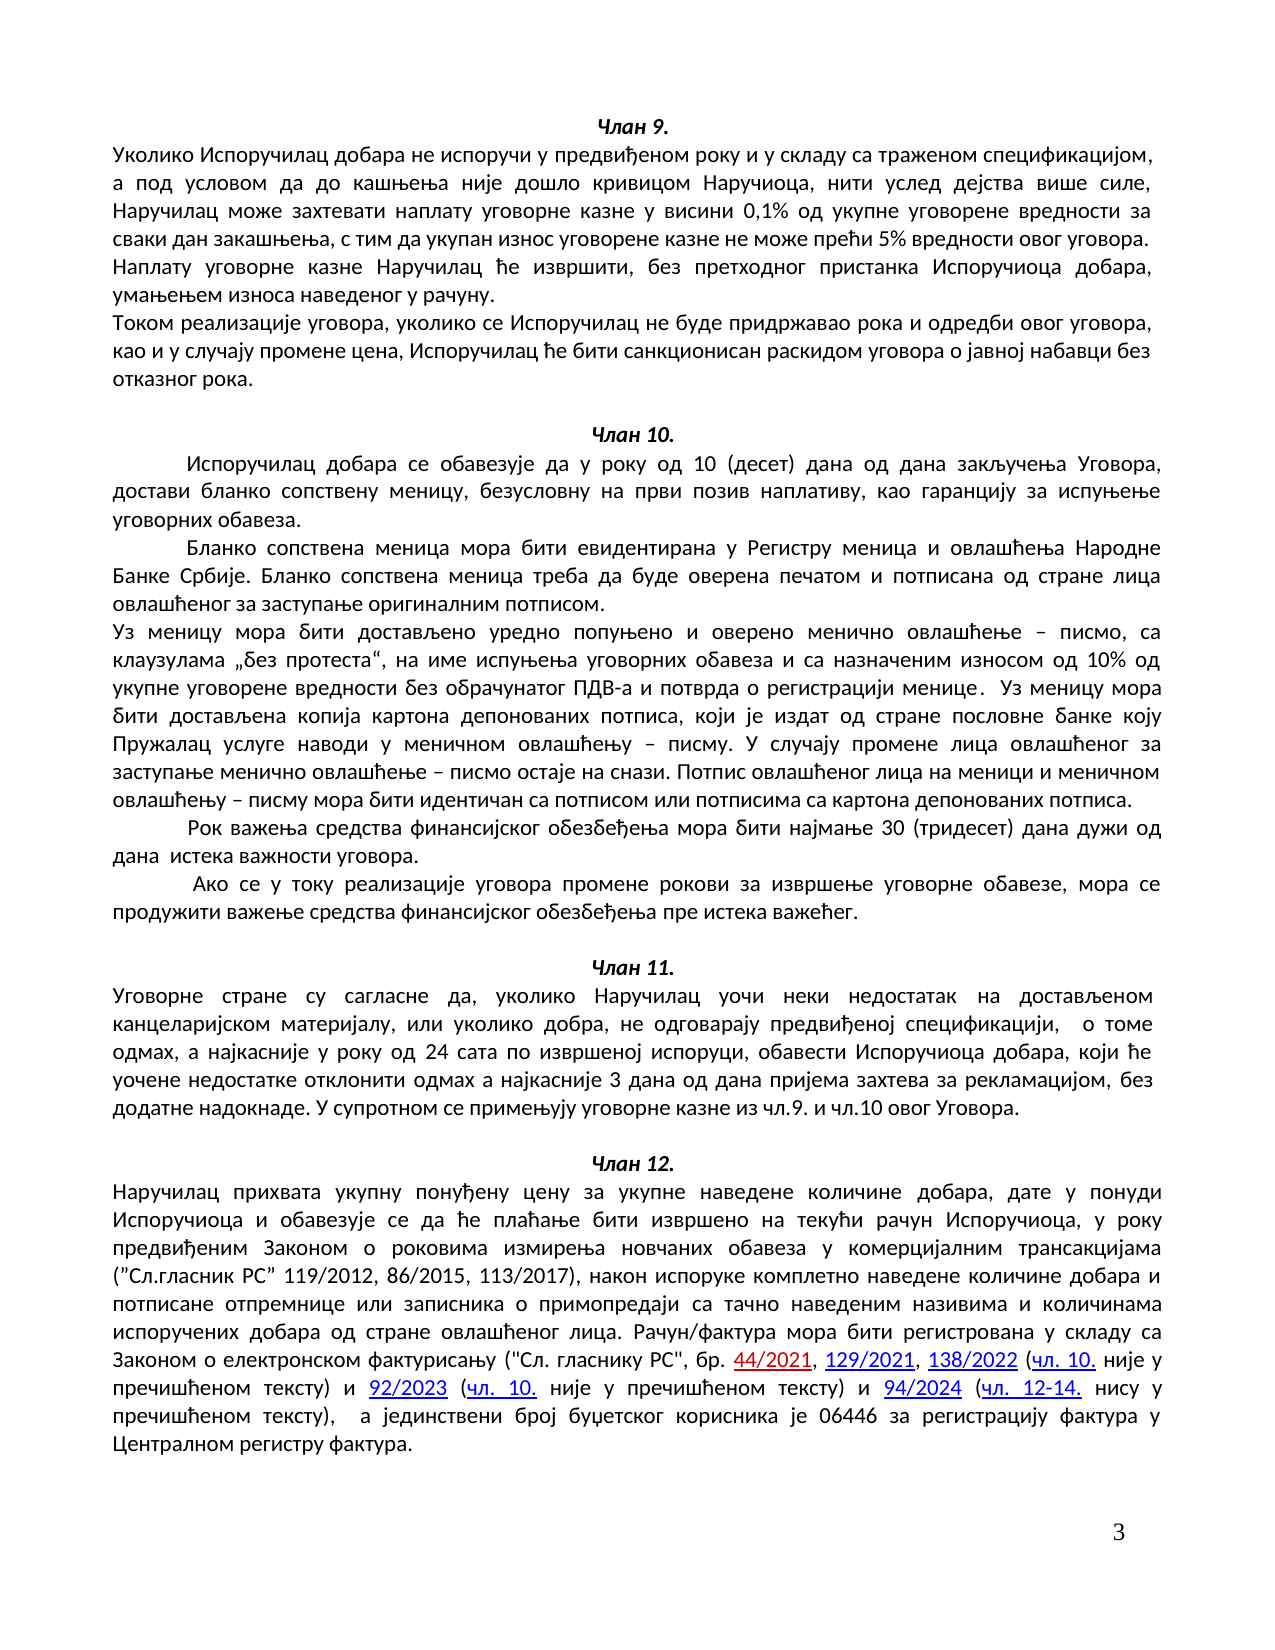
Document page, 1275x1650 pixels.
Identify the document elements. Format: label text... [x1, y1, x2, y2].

text Током реализације уговора, уколико се Испоручилац не буде придржавао рока и одредби овог уговора, као и у случају промене цена, Испоручилац ће бити санкционисан раскидом уговора о јавној набавци без отказног рока. [112, 308, 1153, 393]
text Уговорне стране су сагласне да, уколико Наручилац уочи неки недостатак на достављеном канцеларијском материјалу, или уколико добра, не одговарају предвиђеној спецификацији, о томе одмах, а најкасније у року од 24 сата по извршеној испоруци, обавести Испоручиоца добара, који ће уочене недостатке отклонити одмах а најкасније 3 дана од дана пријема захтева за рекламацијом, без додатне надокнаде. У супротном се примењују уговорне казне из чл.9. и чл.10 овог Уговора. [112, 981, 1153, 1121]
text Бланко сопствена меница мора бити евидентирана у Регистру меница и овлашћења Народне Банке Србије. Бланко сопствена меница треба да буде оверена печатом и потписана од стране лица овлашћеног за заступање оригиналним потписом. [112, 533, 1162, 617]
text Уколико Испоручилац добара не испоручи у предвиђеном року и у складу са траженом спецификацијом, а под условом да до кашњења није дошло кривицом Наручиоца, нити услед дејства више силе, Наручилац може захтевати наплату уговорне казне у висини 0,1% од укупне уговорене вредности за сваки дан закашњења, с тим да укупан износ уговорене казне не може прећи 5% вредности овог уговора. [112, 140, 1153, 252]
text Ако се у току реализације уговора промене рокови за извршење уговорне обавезе, мора се продужити важење средства финансијског обезбеђења пре истека важећег. [112, 869, 1162, 925]
text Члан 9. [112, 112, 1153, 140]
text Испоручилац добара се обавезује да у року од 10 (десет) дана од дана закључења Уговора, достави бланко сопствену меницу, безусловну на први позив наплативу, као гаранцију за испуњење уговорних обавеза. [112, 449, 1162, 533]
text Наручилац прихвата укупну понуђену цену за укупне наведене количине добара, дате у понуди Испоручиоца и обавезује се да ће плаћање бити извршено на текући рачун Испоручиоца, у року предвиђеним Законом о роковима измирења новчаних обавеза у комерцијалним трансакцијама (ˮСл.гласник РСˮ 119/2012, 86/2015, 113/2017), након испоруке комплетно наведене количине добара и потписане отпремнице или записника о примопредаји са тачно наведеним називима и количинама испоручених добара од стране овлашћеног лица. Рачун/фактура мора бити регистрована у складу са Законом о електронском фактурисању ("Сл. гласнику РС", бр. 44/2021, 129/2021, 138/2022 (чл. 10. није у пречишћеном тексту) и 92/2023 (чл. 10. није у пречишћеном тексту) и 94/2024 (чл. 12-14. нису у пречишћеном тексту), а јединствени број буџетског корисника је 06446 за регистрацију фактура у Централном регистру фактура. [112, 1177, 1162, 1457]
text Рок важења средства финансијског обезбеђења мора бити најмање 30 (тридесет) дана дужи од дана истека важности уговора. [112, 813, 1162, 869]
text Уз меницу мора бити достављено уредно попуњено и оверено менично овлашћење – писмо, са клаузулама „без протеста“, на име испуњења уговорних обавеза и са назначеним износом од 10% од укупне уговорене вредности без обрачунатог ПДВ-а и потврда о регистрацији менице. Уз меницу мора бити достављена копија картона депонованих потписа, који је издат од стране пословне банке коју Пружалац услуге наводи у меничном овлашћењу – писму. У случају промене лица овлашћеног за заступање менично овлашћење – писмо остаје на снази. Потпис овлашћеног лица на меници и меничном овлашћењу – писму мора бити идентичан са потписом или потписима са картона депонованих потписа. [112, 617, 1162, 813]
text Члан 12. [112, 1149, 1153, 1177]
text Наплату уговорне казне Наручилац ће извршити, без претходног пристанка Испоручиоца добара, умањењем износа наведеног у рачуну. [112, 252, 1153, 308]
text Члан 10. [112, 421, 1153, 449]
text Члан 11. [112, 953, 1153, 981]
